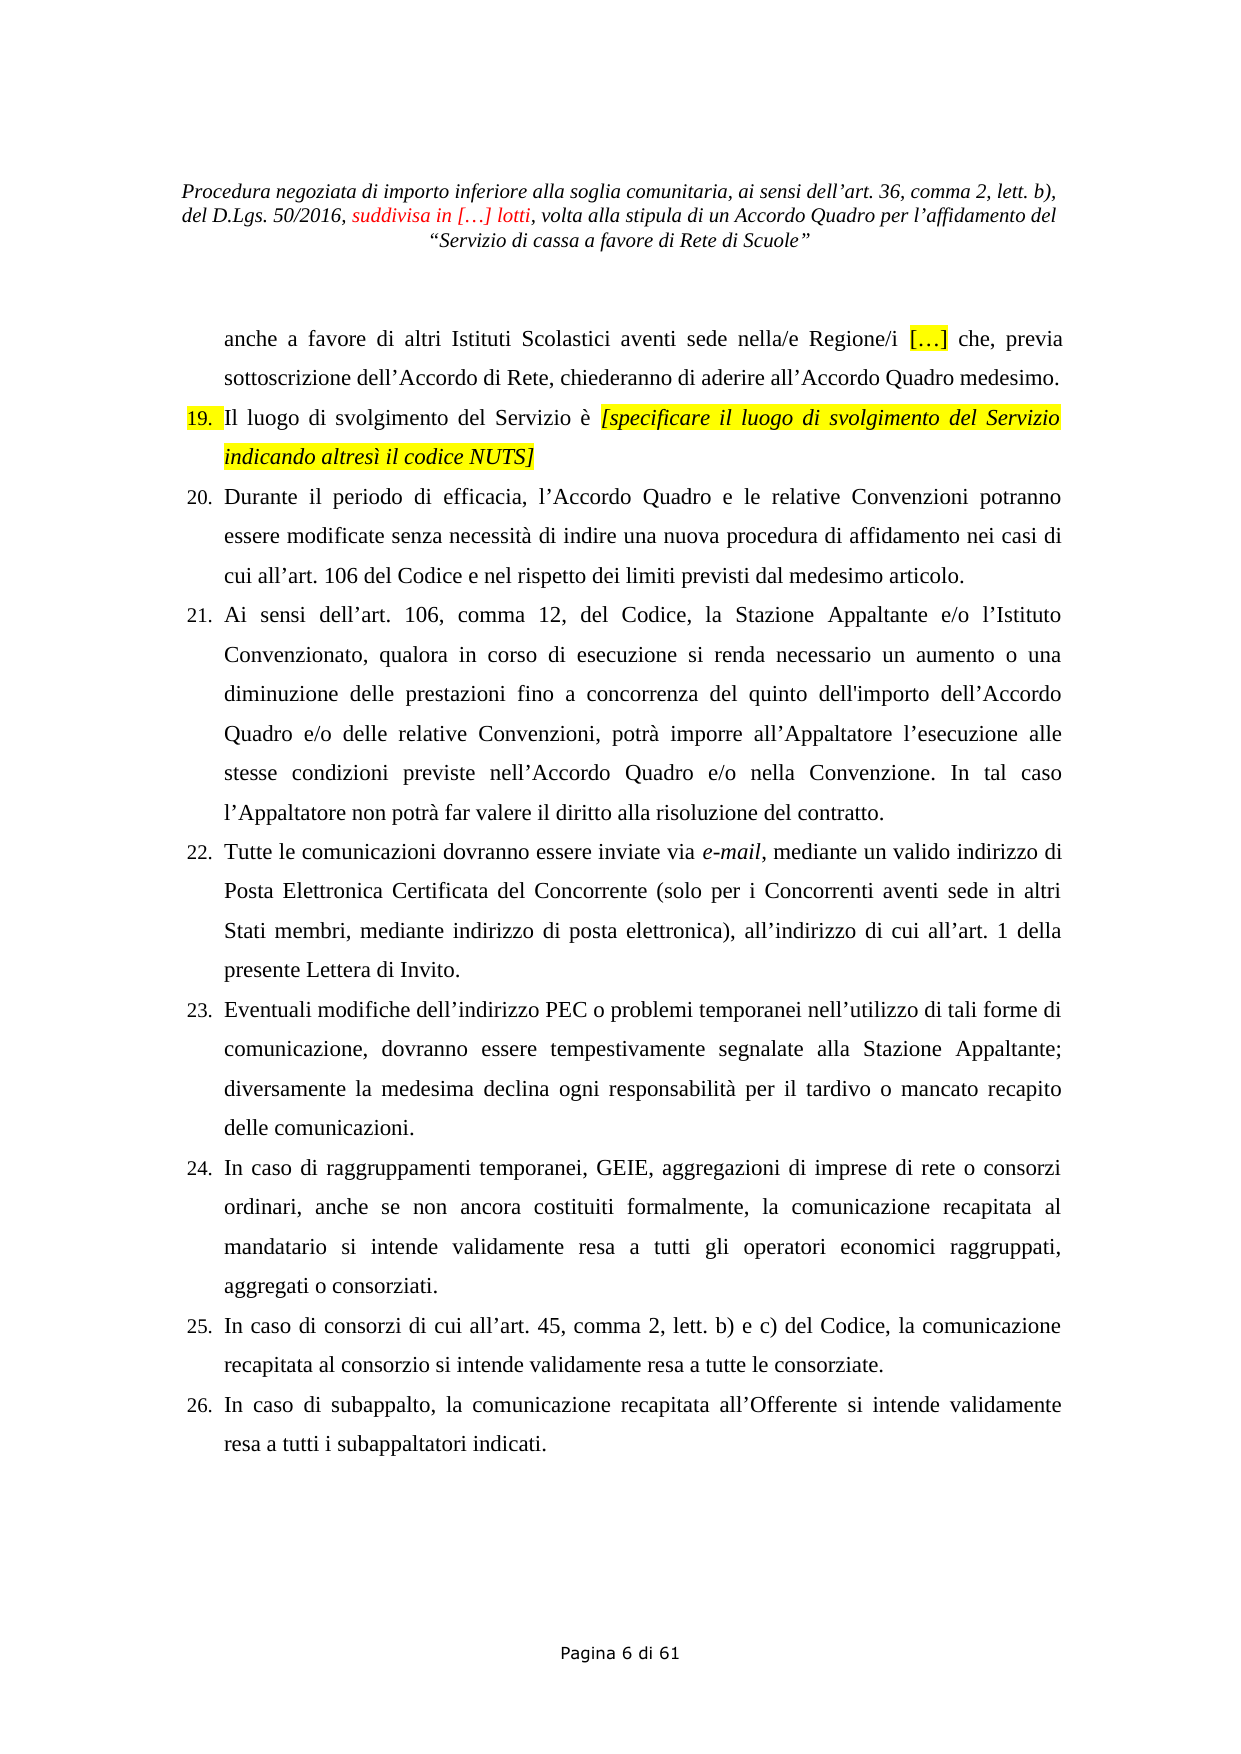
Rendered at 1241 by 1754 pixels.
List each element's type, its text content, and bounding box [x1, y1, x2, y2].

list Tutte le comunicazioni dovranno essere inviate via e-mail, mediante un valido indirizzo di Posta Elettronica Certificata del Concorrente (solo per i Concorrenti aventi sede in altri Stati membri, mediante indirizzo di posta elettronica), all’indirizzo di cui all’art. 1 della presente Lettera di Invito. [187, 838, 1063, 983]
list In caso di consorzi di cui all’art. 45, comma 2, lett. b) e c) del Codice, la comunicazione recapitata al consorzio si intende validamente resa a tutte le consorziate. [187, 1312, 1063, 1378]
list Eventuali modifiche dell’indirizzo PEC o problemi temporanei nell’utilizzo di tali forme di comunicazione, dovranno essere tempestivamente segnalate alla Stazione Appaltante; diversamente la medesima declina ogni responsabilità per il tardivo o mancato recapito delle comunicazioni. [187, 996, 1063, 1141]
list In caso di subappalto, la comunicazione recapitata all’Offerente si intende validamente resa a tutti i subappaltatori indicati. [187, 1391, 1063, 1457]
list Ai sensi dell’art. 106, comma 12, del Codice, la Stazione Appaltante e/o l’Istituto Convenzionato, qualora in corso di esecuzione si renda necessario un aumento o una diminuzione delle prestazioni fino a concorrenza del quinto dell'importo dell’Accordo Quadro e/o delle relative Convenzioni, potrà imporre all’Appaltatore l’esecuzione alle stesse condizioni previste nell’Accordo Quadro e/o nella Convenzione. In tal caso l’Appaltatore non potrà far valere il diritto alla risoluzione del contratto. [187, 601, 1063, 825]
list Il luogo di svolgimento del Servizio è [specificare il luogo di svolgimento del Servizio indicando altresì il codice NUTS] [187, 404, 1063, 470]
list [187, 325, 1063, 391]
list Durante il periodo di efficacia, l’Accordo Quadro e le relative Convenzioni potranno essere modificate senza necessità di indire una nuova procedura di affidamento nei casi di cui all’art. 106 del Codice e nel rispetto dei limiti previsti dal medesimo articolo. [187, 483, 1063, 588]
list In caso di raggruppamenti temporanei, GEIE, aggregazioni di imprese di rete o consorzi ordinari, anche se non ancora costituiti formalmente, la comunicazione recapitata al mandatario si intende validamente resa a tutti gli operatori economici raggruppati, aggregati o consorziati. [187, 1154, 1063, 1299]
